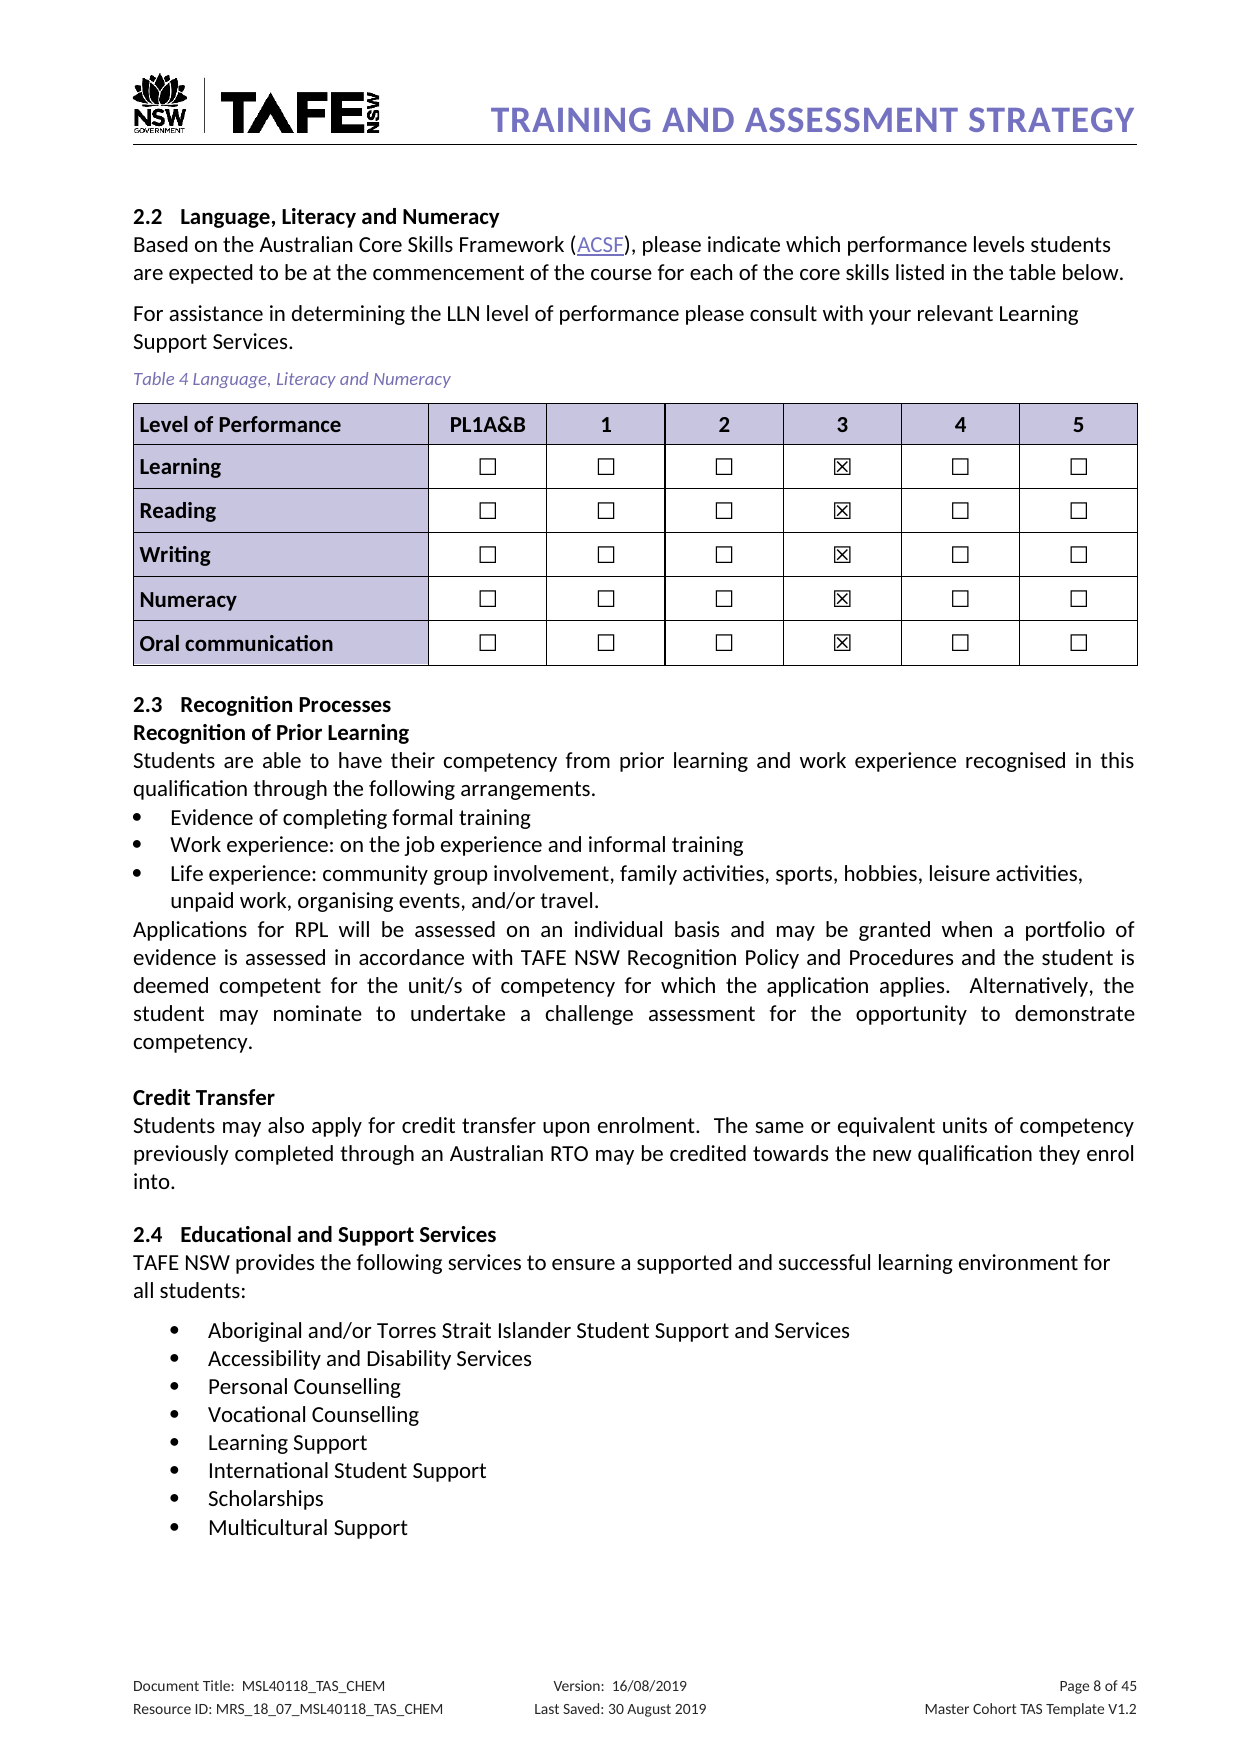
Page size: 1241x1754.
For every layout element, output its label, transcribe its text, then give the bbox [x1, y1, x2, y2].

subtitle 2.4 Educational and Support Services [133, 1220, 1137, 1248]
list Learning Support [170, 1428, 1137, 1457]
table_cell [1020, 533, 1137, 576]
table_cell [902, 621, 1019, 664]
table_header 1 [547, 404, 664, 444]
table_cell [1020, 445, 1137, 488]
list Multicultural Support [170, 1513, 1137, 1541]
table_cell [902, 577, 1019, 620]
list Aboriginal and/or Torres Strait Islander Student Support and Services [170, 1316, 1137, 1344]
table_cell [784, 489, 901, 532]
table_cell Oral communication [134, 621, 428, 664]
list Work experience: on the job experience and informal training [133, 831, 1137, 859]
subtitle 2.2 Language, Literacy and Numeracy [133, 202, 1137, 230]
table_cell [666, 577, 783, 620]
table_cell Learning [134, 445, 428, 488]
table_cell [784, 577, 901, 620]
table_cell [547, 445, 664, 488]
subtitle 2.3 Recognition Processes [133, 691, 1137, 718]
table_cell [784, 533, 901, 576]
table_header Level of Performance [134, 404, 428, 444]
table_cell [666, 445, 783, 488]
subtitle Recognition of Prior Learning [133, 718, 1137, 747]
text Students are able to have their competency from prior learning and work experience recognised in this qualification through the following arrangements. [133, 747, 1137, 803]
picture [132, 73, 380, 133]
list Life experience: community group involvement, family activities, sports, hobbies, leisure activities, unpaid work, organising events, and/or travel. [133, 859, 1137, 915]
table_header 2 [666, 404, 783, 444]
list International Student Support [170, 1457, 1137, 1484]
table_cell [547, 533, 664, 576]
table_cell [902, 489, 1019, 532]
table_cell [1020, 621, 1137, 664]
table_cell [666, 489, 783, 532]
table_cell [1020, 577, 1137, 620]
table_cell [666, 621, 783, 664]
table_header PL1A&B [429, 404, 546, 444]
table_header 3 [784, 404, 901, 444]
table_header 4 [902, 404, 1019, 444]
table_cell [429, 577, 546, 620]
table_cell [902, 533, 1019, 576]
table_cell [429, 621, 546, 664]
text Credit Transfer [133, 1083, 1137, 1111]
table_cell Numeracy [134, 577, 428, 620]
text Students may also apply for credit transfer upon enrolment. The same or equivalent units of competency previously completed through an Australian RTO may be credited towards the new qualification they enrol into. [133, 1111, 1137, 1195]
list Evidence of completing formal training [133, 803, 1137, 831]
list Accessibility and Disability Services [170, 1344, 1137, 1372]
text Applications for RPL will be assessed on an individual basis and may be granted when a portfolio of evidence is assessed in accordance with TAFE NSW Recognition Policy and Procedures and the student is deemed competent for the unit/s of competency for which the application applies. Alternatively, the student may nominate to undertake a challenge assessment for the opportunity to demonstrate competency. [133, 915, 1137, 1055]
table_cell [429, 489, 546, 532]
table_cell [547, 621, 664, 664]
table_cell [547, 577, 664, 620]
table_cell [547, 489, 664, 532]
table_cell [429, 533, 546, 576]
table_header 5 [1020, 404, 1137, 444]
text TAFE NSW provides the following services to ensure a supported and successful learning environment for all students: [133, 1248, 1137, 1304]
text Based on the Australian Core Skills Framework (ACSF), please indicate which performance levels students are expected to be at the commencement of the course for each of the core skills listed in the table below. [133, 230, 1137, 286]
list Vocational Counselling [170, 1401, 1137, 1428]
text For assistance in determining the LLN level of performance please consult with your relevant Learning Support Services. [133, 299, 1137, 355]
table_cell [666, 533, 783, 576]
table_cell Writing [134, 533, 428, 576]
list Scholarships [170, 1484, 1137, 1513]
table_cell [1020, 489, 1137, 532]
table_cell [902, 445, 1019, 488]
list Personal Counselling [170, 1372, 1137, 1401]
table_cell [429, 445, 546, 488]
text Table 4 Language, Literacy and Numeracy [133, 367, 1137, 390]
table_cell [784, 621, 901, 664]
table_cell Reading [134, 489, 428, 532]
table_cell [784, 445, 901, 488]
